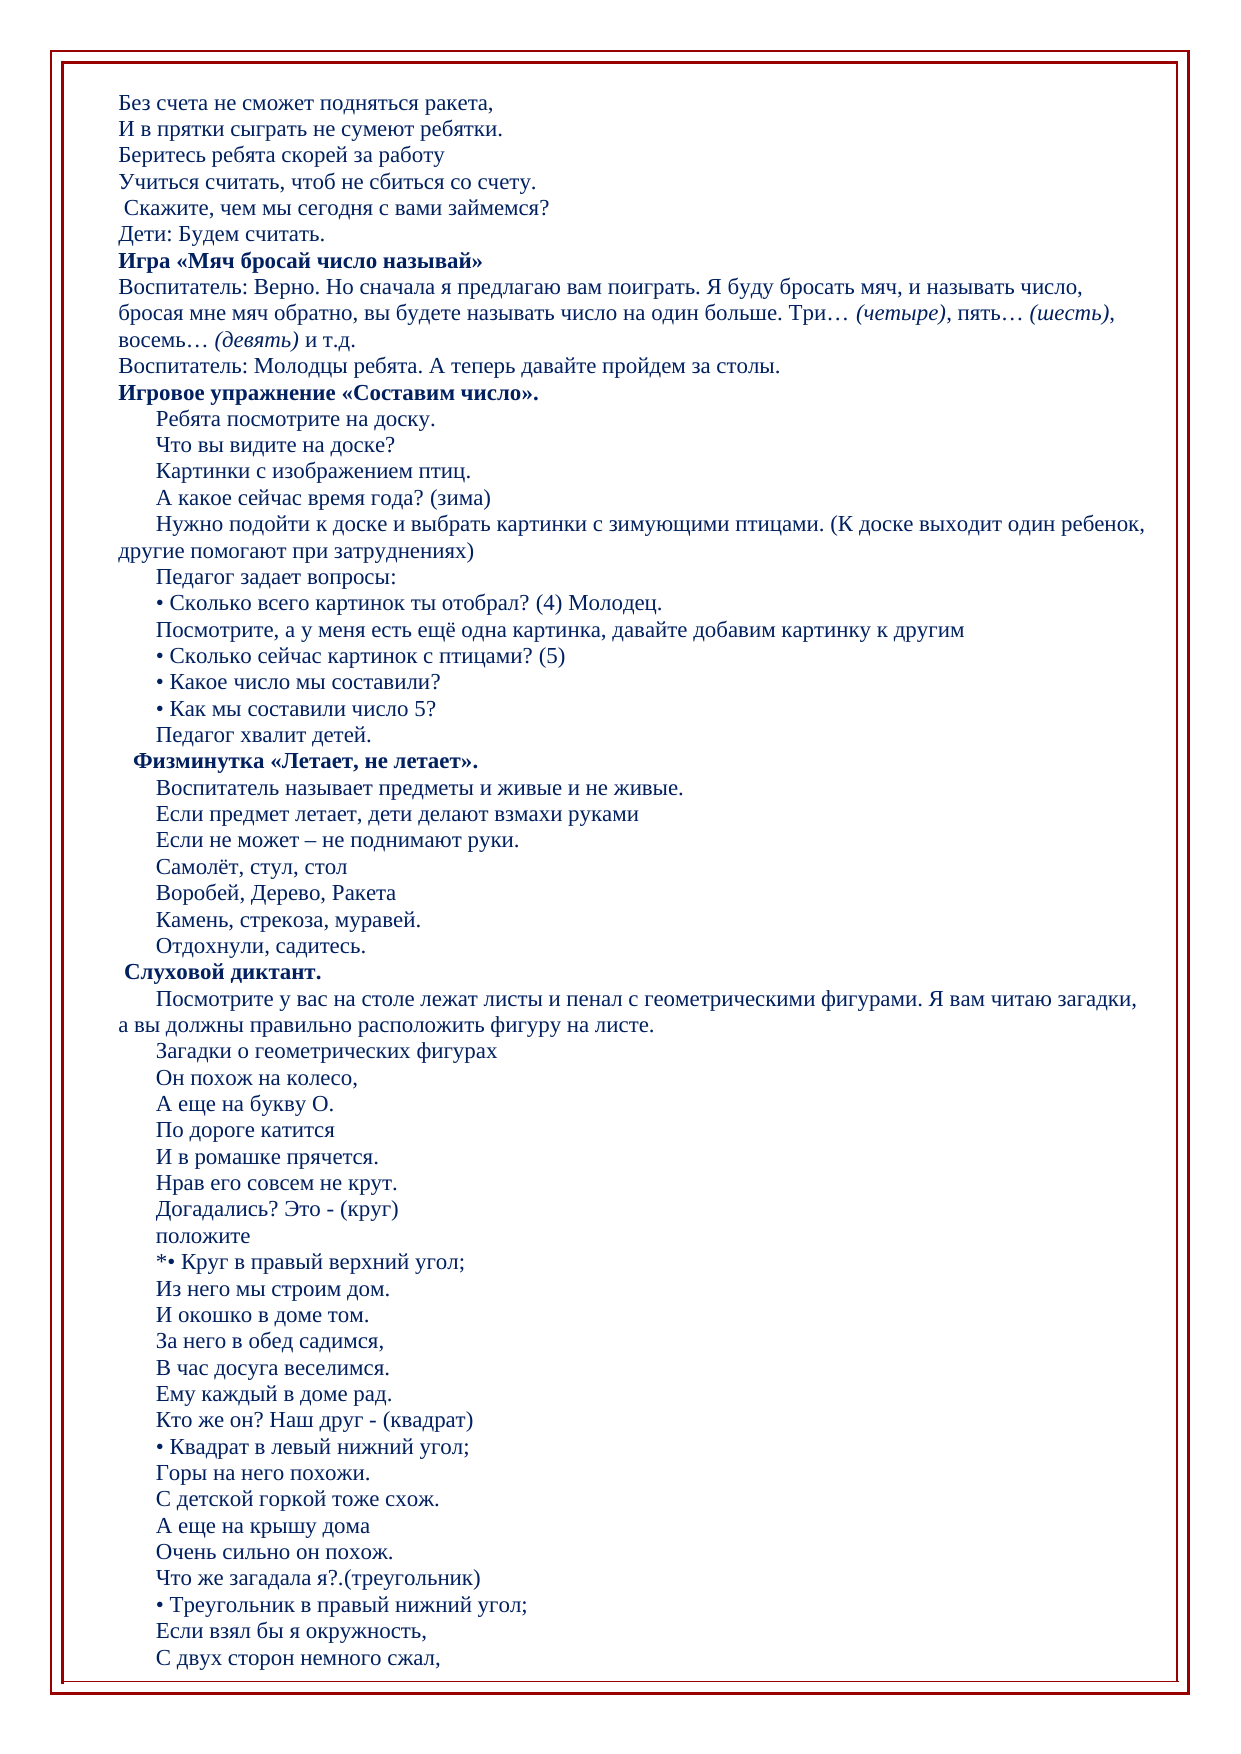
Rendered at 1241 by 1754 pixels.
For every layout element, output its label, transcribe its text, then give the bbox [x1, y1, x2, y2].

text За него в обед садимся, [118, 1327, 1152, 1354]
text • Треугольник в правый нижний угол; [118, 1591, 1152, 1617]
text И окошко в доме том. [118, 1301, 1152, 1327]
text Педагог хвалит детей. [118, 721, 1152, 747]
text Скажите, чем мы сегодня с вами займемся? [118, 194, 1152, 220]
text Посмотрите, а у меня есть ещё одна картинка, давайте добавим картинку к другим [118, 616, 1152, 642]
text Что вы видите на доске? [118, 431, 1152, 458]
text Камень, стрекоза, муравей. [118, 906, 1152, 932]
text • Какое число мы составили? [118, 668, 1152, 695]
text Дети: Будем считать. [118, 220, 1152, 247]
text Посмотрите у вас на столе лежат листы и пенал с геометрическими фигурами. Я вам читаю загадки, а вы должны правильно расположить фигуру на листе. [118, 985, 1152, 1037]
text Что же загадала я?.(треугольник) [118, 1564, 1152, 1591]
text Если предмет летает, дети делают взмахи руками [118, 800, 1152, 827]
text Догадались? Это - (круг) [118, 1196, 1152, 1222]
text В час досуга веселимся. [118, 1354, 1152, 1380]
text • Квадрат в левый нижний угол; [118, 1433, 1152, 1459]
text И в ромашке прячется. [118, 1143, 1152, 1169]
text Игра «Мяч бросай число называй» [118, 247, 1152, 273]
text Картинки с изображением птиц. [118, 458, 1152, 484]
text Отдохнули, садитесь. [118, 932, 1152, 958]
text Ему каждый в доме рад. [118, 1380, 1152, 1406]
text Он похож на колесо, [118, 1064, 1152, 1090]
text Самолёт, стул, стол [118, 853, 1152, 879]
text Воспитатель: Верно. Но сначала я предлагаю вам поиграть. Я буду бросать мяч, и называть число, бросая мне мяч обратно, вы будете называть число на один больше. Три… (четыре), пять… (шесть), восемь… (девять) и т.д. [118, 273, 1152, 352]
text Очень сильно он похож. [118, 1538, 1152, 1564]
text Нужно подойти к доске и выбрать картинки с зимующими птицами. (К доске выходит один ребенок, другие помогают при затруднениях) [118, 510, 1152, 563]
text Воспитатель называет предметы и живые и не живые. [118, 774, 1152, 800]
text Из него мы строим дом. [118, 1274, 1152, 1301]
text Если не может – не поднимают руки. [118, 827, 1152, 853]
text • Сколько всего картинок ты отобрал? (4) Молодец. [118, 589, 1152, 616]
text Воробей, Дерево, Ракета [118, 879, 1152, 906]
text положите [118, 1222, 1152, 1248]
text С двух сторон немного сжал, [118, 1643, 1152, 1670]
text Физминутка «Летает, не летает». [118, 747, 1152, 774]
text Горы на него похожи. [118, 1459, 1152, 1485]
text Без счета не сможет подняться ракета, И в прятки сыграть не сумеют ребятки. Беритесь ребята скорей за работу Учиться считать, чтоб не сбиться со счету. [118, 89, 1152, 194]
text Слуховой диктант. [118, 958, 1152, 985]
text А еще на букву О. [118, 1090, 1152, 1116]
text А какое сейчас время года? (зима) [118, 484, 1152, 510]
text Педагог задает вопросы: [118, 563, 1152, 589]
text • Как мы составили число 5? [118, 695, 1152, 721]
text Игровое упражнение «Составим число». [118, 378, 1152, 405]
text По дороге катится [118, 1116, 1152, 1143]
text Загадки о геометрических фигурах [118, 1037, 1152, 1064]
text Ребята посмотрите на доску. [118, 405, 1152, 431]
text А еще на крышу дома [118, 1512, 1152, 1538]
text Кто же он? Наш друг - (квадрат) [118, 1406, 1152, 1433]
text • Сколько сейчас картинок с птицами? (5) [118, 642, 1152, 668]
text Воспитатель: Молодцы ребята. А теперь давайте пройдем за столы. [118, 352, 1152, 378]
text Если взял бы я окружность, [118, 1617, 1152, 1643]
text С детской горкой тоже схож. [118, 1485, 1152, 1512]
text *• Круг в правый верхний угол; [118, 1248, 1152, 1274]
text Нрав его совсем не крут. [118, 1169, 1152, 1196]
